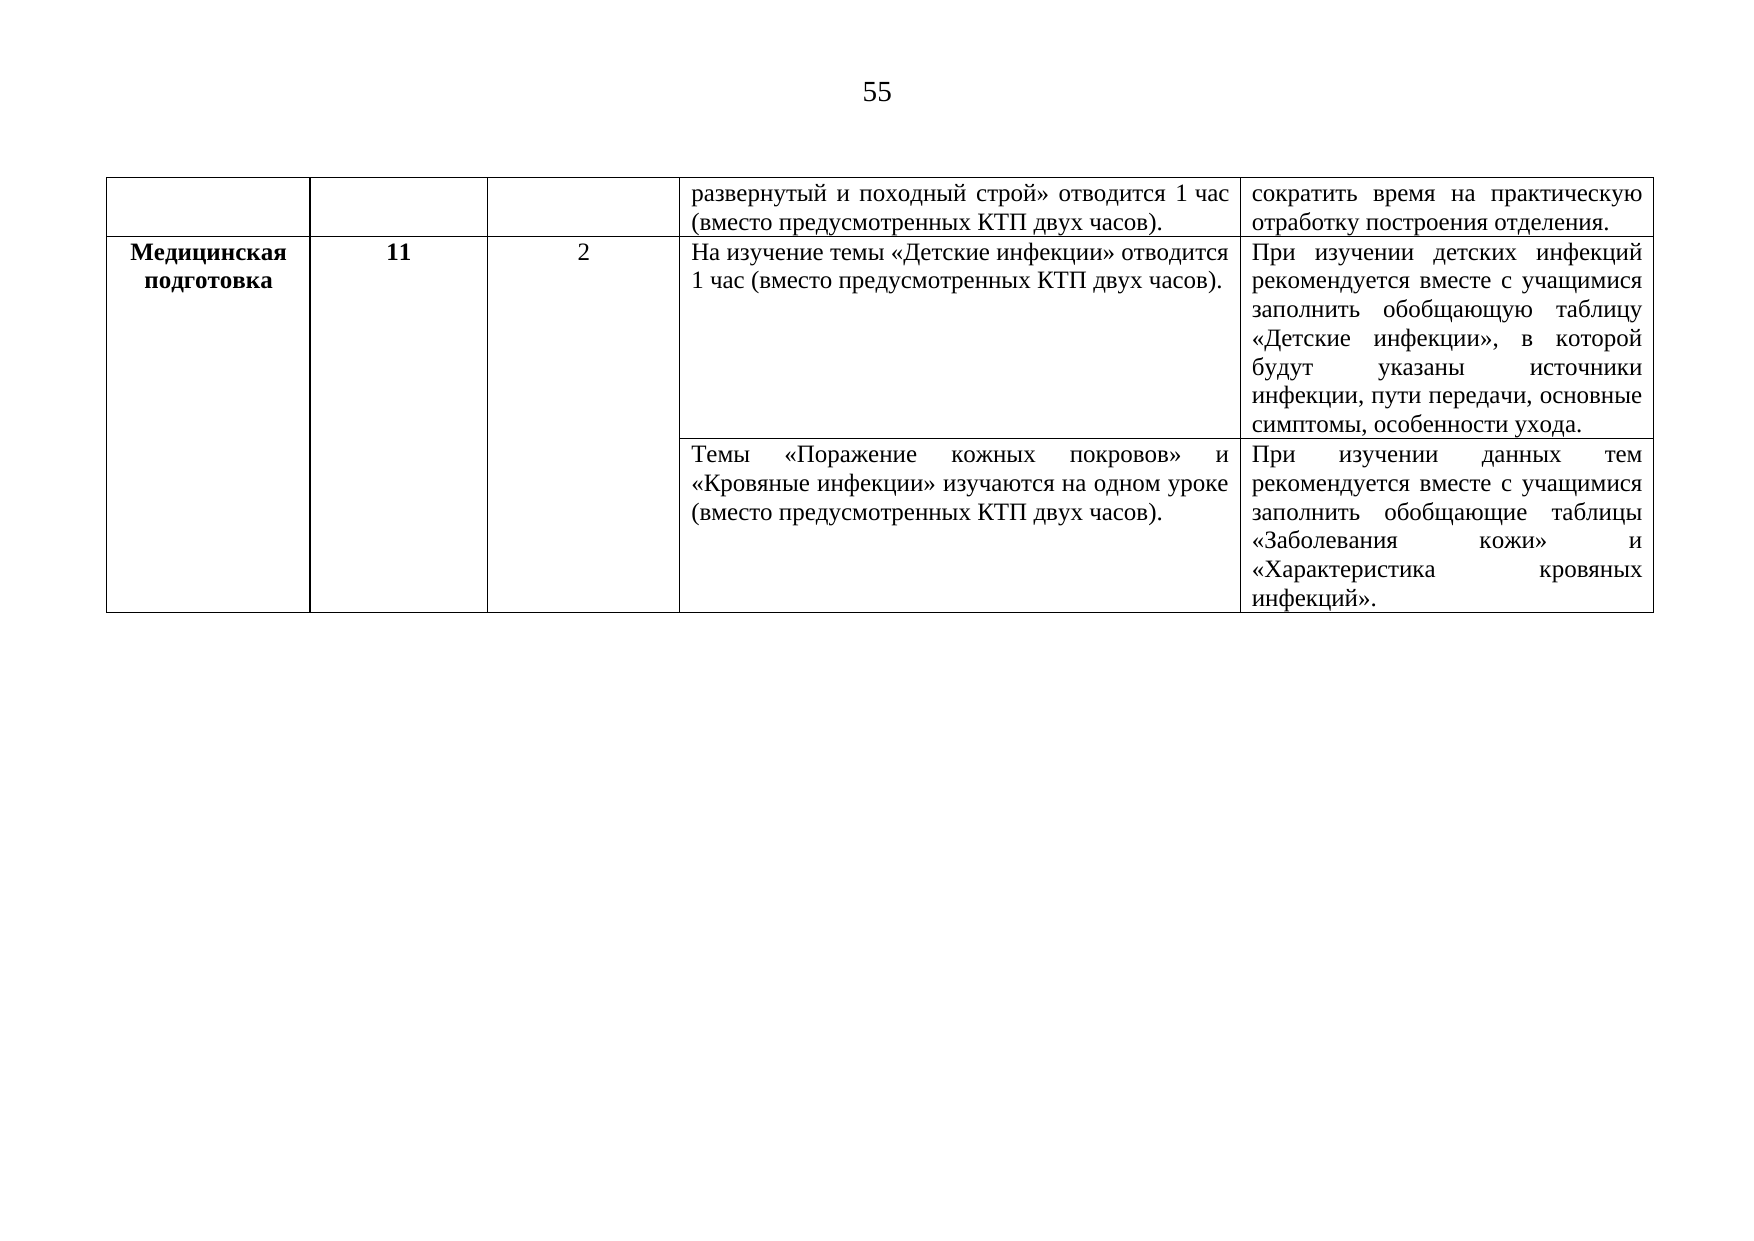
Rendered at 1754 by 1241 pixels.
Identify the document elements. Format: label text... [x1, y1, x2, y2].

table_cell Темы «Поражение кожных покровов» и «Кровяные инфекции» изучаются на одном уроке (вместо предусмотренных КТП двух часов). [680, 439, 1240, 612]
table_cell На изучение темы «Детские инфекции» отводится 1 час (вместо предусмотренных КТП двух часов). [680, 237, 1240, 438]
table_cell 11 [311, 237, 487, 612]
table_cell При изучении детских инфекций рекомендуется вместе с учащимися заполнить обобщающую таблицу «Детские инфекции», в которой будут указаны источники инфекции, пути передачи, основные симптомы, особенности ухода. [1241, 237, 1653, 438]
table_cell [1241, 178, 1653, 236]
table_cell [680, 178, 1240, 236]
table_cell 2 [488, 237, 679, 612]
table_cell Медицинская подготовка [107, 237, 309, 612]
table_cell При изучении данных тем рекомендуется вместе с учащимися заполнить обобщающие таблицы «Заболевания кожи» и «Характеристика кровяных инфекций». [1241, 439, 1653, 612]
